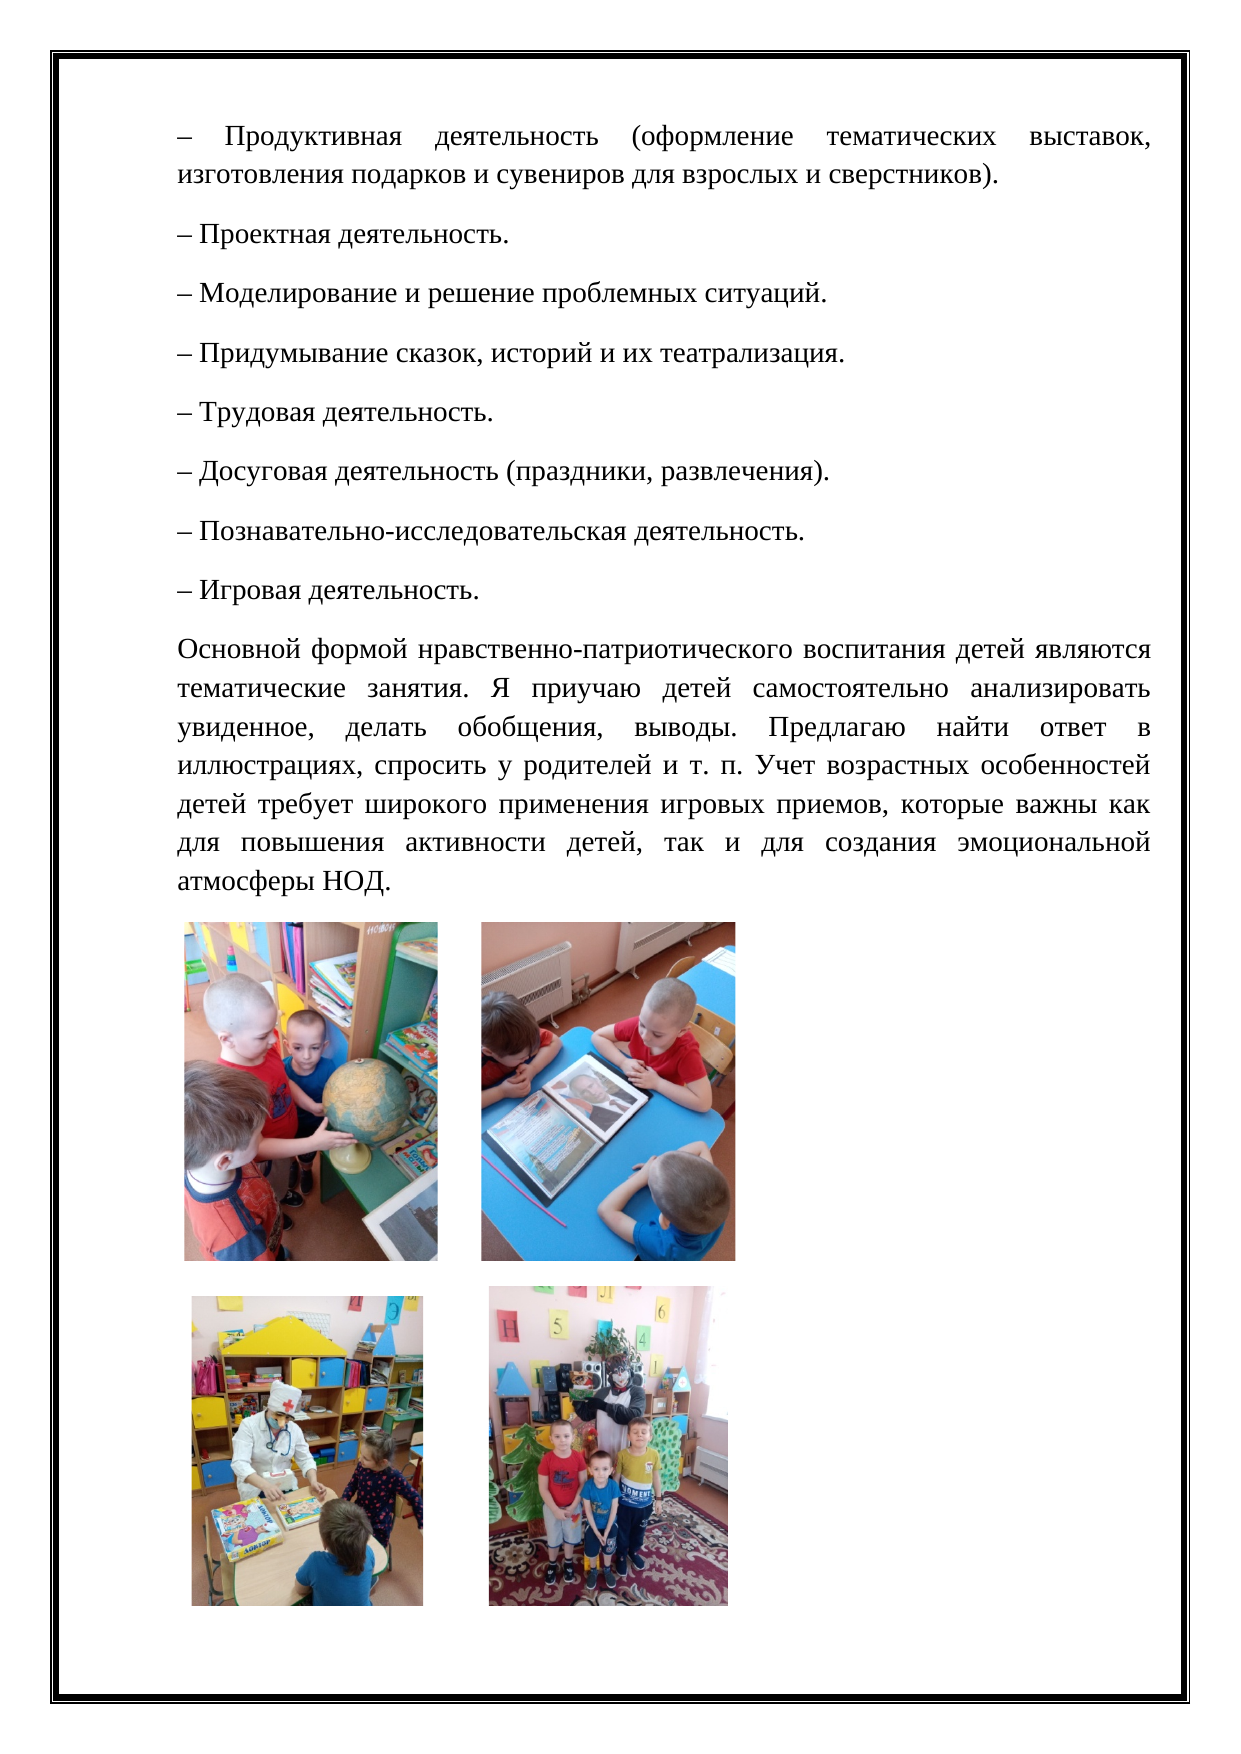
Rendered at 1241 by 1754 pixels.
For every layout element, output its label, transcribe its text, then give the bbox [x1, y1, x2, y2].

picture [488, 1286, 728, 1606]
text ‒ Трудовая деятельность. [177, 394, 1152, 428]
text ‒ Проектная деятельность. [177, 216, 1152, 249]
picture [191, 1296, 424, 1606]
text ‒ Игровая деятельность. [177, 572, 1152, 606]
text ‒ Моделирование и решение проблемных ситуаций. [177, 275, 1152, 309]
picture [184, 922, 438, 1261]
text ‒ Познавательно-исследовательская деятельность. [177, 513, 1152, 546]
text ‒ Продуктивная деятельность (оформление тематических выставок, изготовления подарков и сувениров для взрослых и сверстников). [177, 118, 1152, 190]
text ‒ Дoсуговая деятельность (праздники, развлечения). [177, 453, 1152, 487]
text Основной формой нравственно-патриотического воспитания детей являются тематические занятия. Я приучаю детей самостоятельно анализировать увиденное, делать обобщения, выводы. Предлагаю найти ответ в иллюстрациях, спросить у родителей и т. п. Учет вoзрастных особенностей детей требует широкого применения игровых приемов, которые важны как для повышения активности детей, так и для создания эмоциональной атмосферы НОД. [177, 632, 1152, 896]
text ‒ Придумывание скaзок, историй и их театрализация. [177, 335, 1152, 368]
picture [481, 922, 736, 1261]
